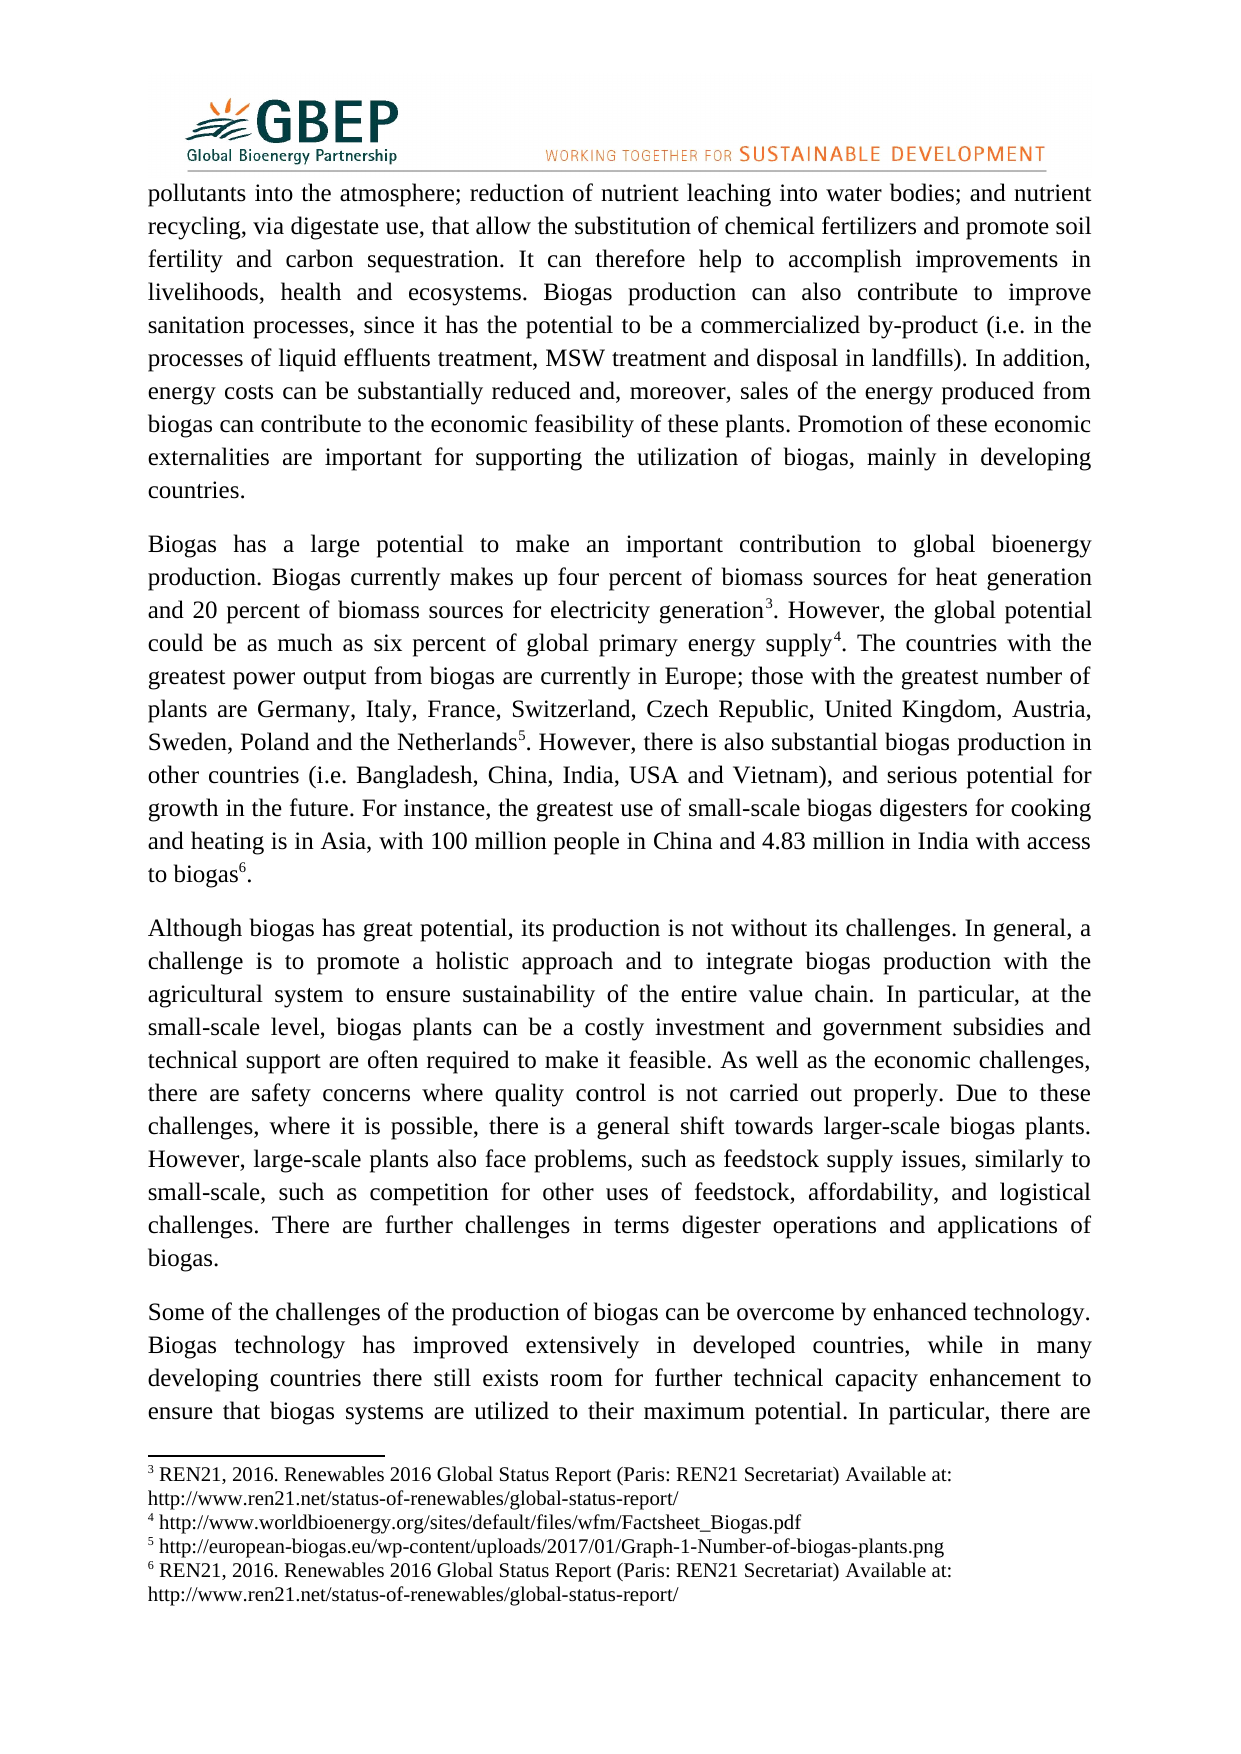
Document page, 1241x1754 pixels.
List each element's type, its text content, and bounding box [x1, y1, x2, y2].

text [148, 1297, 1092, 1425]
text Although biogas has great potential, its production is not without its challenges. In general, a challenge is to promote a holistic approach and to integrate biogas production with the agricultural system to ensure sustainability of the entire value chain. In particular, at the small-scale level, biogas plants can be a costly investment and government subsidies and technical support are often required to make it feasible. As well as the economic challenges, there are safety concerns where quality control is not carried out properly. Due to these challenges, where it is possible, there is a general shift towards larger-scale biogas plants. However, large-scale plants also face problems, such as feedstock supply issues, similarly to small-scale, such as competition for other uses of feedstock, affordability, and logistical challenges. There are further challenges in terms digester operations and applications of biogas. [148, 913, 1092, 1272]
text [148, 178, 1092, 504]
text Biogas has a large potential to make an important contribution to global bioenergy production. Biogas currently makes up four percent of biomass sources for heat generation and 20 percent of biomass sources for electricity generation. However, the global potential could be as much as six percent of global primary energy supply. The countries with the greatest power output from biogas are currently in Europe; those with the greatest number of plants are Germany, Italy, France, Switzerland, Czech Republic, United Kingdom, Austria, Sweden, Poland and the Netherlands. However, there is also substantial biogas production in other countries (i.e. Bangladesh, China, India, USA and Vietnam), and serious potential for growth in the future. For instance, the greatest use of small-scale biogas digesters for cooking and heating is in Asia, with 100 million people in China and 4.83 million in India with access to biogas. [148, 529, 1092, 888]
